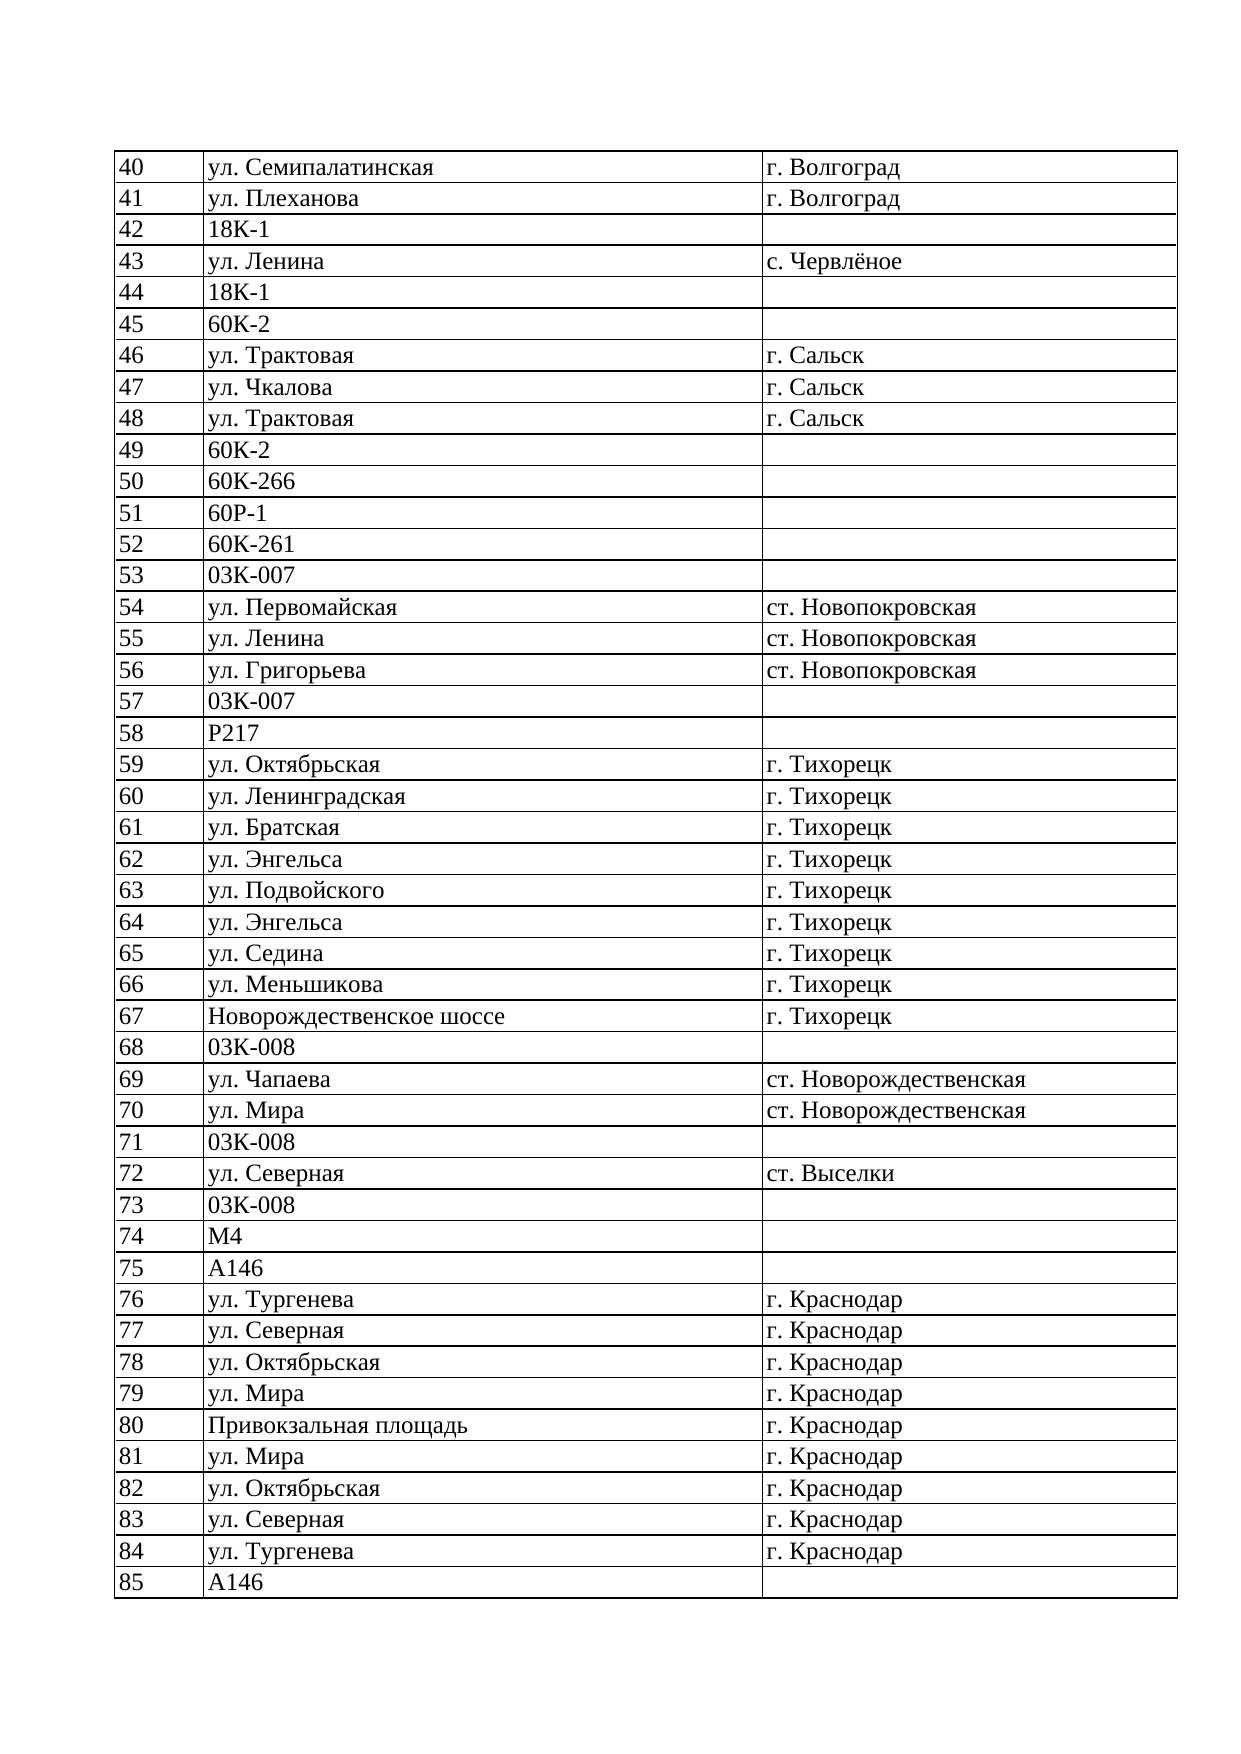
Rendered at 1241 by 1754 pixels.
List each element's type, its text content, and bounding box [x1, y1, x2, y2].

table_cell 73 [115, 1189, 203, 1219]
table_cell [763, 685, 1177, 716]
table_cell г. Краснодар [763, 1440, 1177, 1471]
table_cell 65 [115, 938, 203, 968]
table_cell г. Тихорецк [763, 936, 1177, 968]
table_cell ул. Октябрьская [204, 1473, 762, 1503]
table_cell 60К-2 [204, 435, 762, 464]
table_cell Привокзальная площадь [204, 1410, 762, 1440]
table_cell А146 [204, 1567, 762, 1597]
table_cell [763, 276, 1177, 307]
table_cell 45 [115, 308, 203, 339]
table_cell 48 [115, 403, 203, 433]
table_cell [763, 1125, 1177, 1157]
table_cell ст. Новопокровская [763, 590, 1177, 622]
table_cell г. Краснодар [763, 1503, 1177, 1534]
table_cell 03К-008 [204, 1032, 762, 1062]
table_cell 79 [115, 1378, 203, 1408]
table_cell ул. Чапаева [204, 1064, 762, 1094]
table_cell г. Краснодар [763, 1471, 1177, 1503]
table_cell [763, 716, 1177, 748]
table_cell 69 [115, 1063, 203, 1094]
table_cell ст. Новорождественская [763, 1094, 1177, 1125]
table_cell ул. Мира [204, 1441, 762, 1471]
table_cell 53 [115, 560, 203, 590]
table_cell [763, 1220, 1177, 1251]
table_cell 62 [115, 843, 203, 873]
table_cell г. Краснодар [763, 1377, 1177, 1408]
table_cell 18К-1 [204, 215, 762, 244]
table_cell 54 [115, 591, 203, 622]
table_cell ул. Мира [204, 1378, 762, 1408]
table_cell 78 [115, 1346, 203, 1377]
table_cell 60 [115, 780, 203, 811]
table_cell 50 [115, 466, 203, 496]
table_cell 43 [115, 245, 203, 276]
table_cell 41 [115, 183, 203, 213]
table_cell 83 [115, 1504, 203, 1534]
table_cell 60К-2 [204, 309, 762, 339]
table_cell 81 [115, 1441, 203, 1471]
table_cell 84 [115, 1535, 203, 1566]
table_cell ул. Меньшикова [204, 970, 762, 999]
table_cell 40 [115, 152, 203, 181]
table_cell ст. Новопокровская [763, 622, 1177, 653]
table_cell ст. Новорождественская [763, 1062, 1177, 1094]
table_cell М4 [204, 1221, 762, 1251]
table_cell 82 [115, 1472, 203, 1503]
table_cell ул. Тургенева [204, 1536, 762, 1566]
table_cell 44 [115, 277, 203, 307]
table_cell ул. Трактовая [204, 403, 762, 433]
table_cell г. Сальск [763, 339, 1177, 370]
table_cell [763, 1251, 1177, 1282]
table_cell 46 [115, 340, 203, 370]
table_cell ул. Энгельса [204, 907, 762, 936]
table_cell ул. Чкалова [204, 372, 762, 402]
table_cell ул. Северная [204, 1316, 762, 1345]
table_cell ст. Выселки [763, 1157, 1177, 1188]
table_cell 68 [115, 1032, 203, 1062]
table_cell ул. Подвойского [204, 875, 762, 905]
table_cell Р217 [204, 718, 762, 748]
table_cell 49 [115, 434, 203, 464]
table_cell г. Тихорецк [763, 811, 1177, 842]
table_cell ул. Седина [204, 938, 762, 968]
table_cell ул. Григорьева [204, 655, 762, 685]
table_cell 64 [115, 906, 203, 936]
table_cell 03К-008 [204, 1190, 762, 1219]
table_cell г. Тихорецк [763, 748, 1177, 779]
table_cell 47 [115, 371, 203, 402]
table_cell 03К-007 [204, 686, 762, 716]
table_cell [763, 307, 1177, 339]
table_cell ул. Тургенева [204, 1284, 762, 1314]
table_cell г. Волгоград [763, 181, 1177, 213]
table_cell ул. Трактовая [204, 340, 762, 370]
table_cell 60К-266 [204, 466, 762, 496]
table_cell с. Червлёное [763, 244, 1177, 276]
table_cell г. Краснодар [763, 1408, 1177, 1440]
table_cell [763, 1566, 1177, 1597]
table_cell 72 [115, 1158, 203, 1188]
table_cell А146 [204, 1253, 762, 1282]
table_cell ул. Плеханова [204, 183, 762, 213]
table_cell [763, 213, 1177, 244]
table_cell 51 [115, 497, 203, 527]
table_cell [763, 496, 1177, 527]
table_cell 61 [115, 812, 203, 842]
table_cell г. Сальск [763, 370, 1177, 402]
table_cell ул. Семипалатинская [204, 152, 762, 181]
table_cell ул. Энгельса [204, 844, 762, 873]
table_cell г. Краснодар [763, 1314, 1177, 1345]
table_cell 03К-007 [204, 561, 762, 590]
table_cell 18К-1 [204, 277, 762, 307]
table_cell ул. Братская [204, 812, 762, 842]
table_cell [763, 465, 1177, 496]
table_cell 76 [115, 1284, 203, 1314]
table_cell ул. Ленина [204, 246, 762, 276]
table_cell г. Тихорецк [763, 968, 1177, 999]
table_cell г. Краснодар [763, 1345, 1177, 1377]
table_cell 52 [115, 529, 203, 559]
table_cell 66 [115, 969, 203, 999]
table_cell 60Р-1 [204, 498, 762, 527]
table_cell [763, 433, 1177, 464]
table_cell 74 [115, 1221, 203, 1251]
table_cell ул. Октябрьская [204, 749, 762, 779]
table_cell 80 [115, 1409, 203, 1440]
table_cell г. Сальск [763, 402, 1177, 433]
table_cell г. Краснодар [763, 1534, 1177, 1566]
table_cell 42 [115, 214, 203, 244]
table_cell 60К-261 [204, 529, 762, 559]
table_cell ст. Новопокровская [763, 653, 1177, 685]
table_cell 70 [115, 1095, 203, 1125]
table_cell 03К-008 [204, 1127, 762, 1157]
table_cell 58 [115, 717, 203, 748]
table_cell 59 [115, 749, 203, 779]
table_cell [763, 1031, 1177, 1062]
table_cell 55 [115, 623, 203, 653]
table_cell ул. Северная [204, 1504, 762, 1534]
table_cell 63 [115, 875, 203, 905]
table_cell 85 [115, 1567, 203, 1597]
table_cell 67 [115, 1000, 203, 1031]
table_cell ул. Ленина [204, 623, 762, 653]
table_cell г. Волгоград [763, 152, 1177, 181]
table_cell 57 [115, 686, 203, 716]
table_cell ул. Ленинградская [204, 781, 762, 811]
table_cell ул. Первомайская [204, 592, 762, 622]
table_cell [763, 559, 1177, 590]
table_cell ул. Мира [204, 1095, 762, 1125]
table_cell ул. Октябрьская [204, 1347, 762, 1377]
table_cell г. Тихорецк [763, 999, 1177, 1031]
table_cell 56 [115, 654, 203, 685]
table_cell г. Краснодар [763, 1283, 1177, 1314]
table_cell 75 [115, 1252, 203, 1282]
table_cell 77 [115, 1315, 203, 1345]
table_cell г. Тихорецк [763, 905, 1177, 936]
table_cell г. Тихорецк [763, 842, 1177, 873]
table_cell г. Тихорецк [763, 874, 1177, 905]
table_cell [763, 1188, 1177, 1219]
table_cell ул. Северная [204, 1158, 762, 1188]
table_cell г. Тихорецк [763, 779, 1177, 811]
table_cell [763, 528, 1177, 559]
table_cell Новорождественское шоссе [204, 1001, 762, 1031]
table_cell 71 [115, 1126, 203, 1157]
